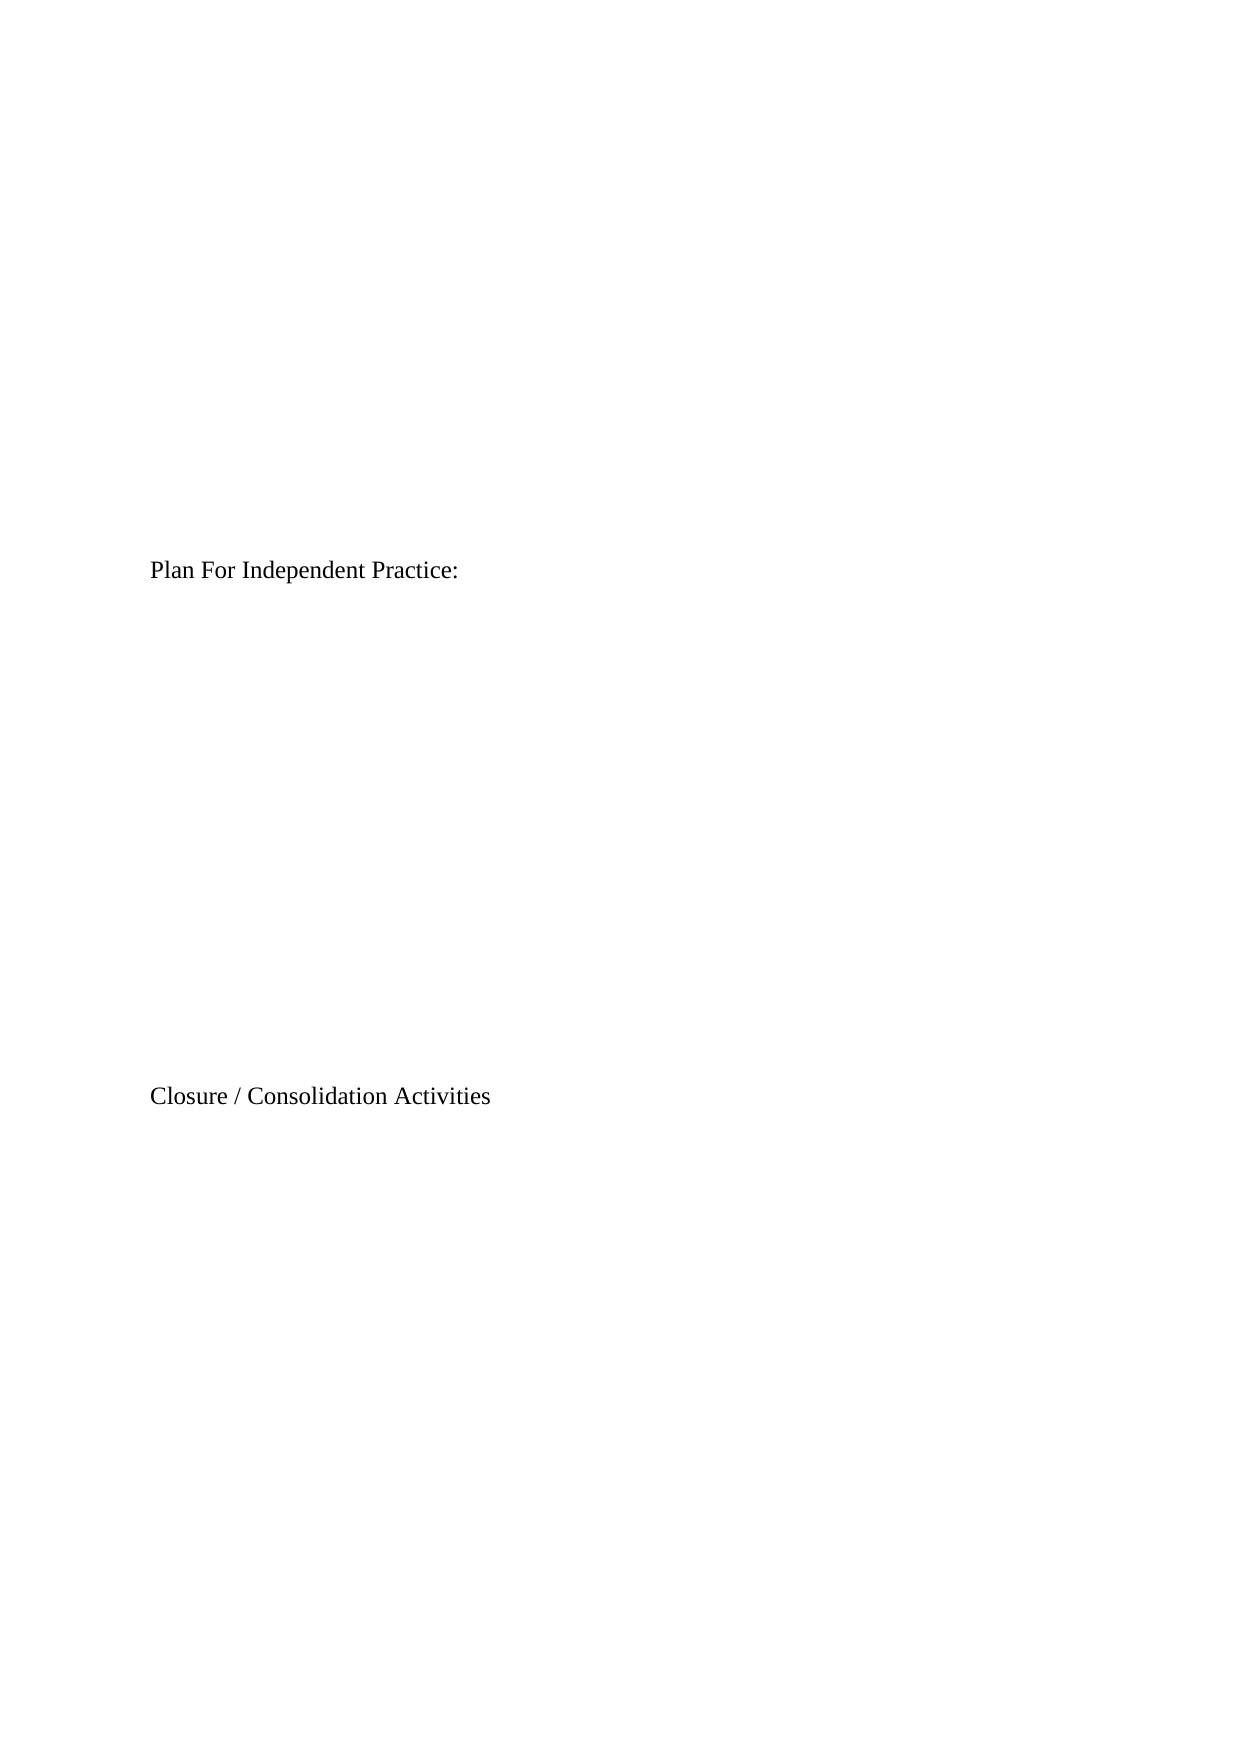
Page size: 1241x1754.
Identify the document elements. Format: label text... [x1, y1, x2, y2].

text Closure / Consolidation Activities [150, 1081, 1090, 1110]
text Plan For Independent Practice: [150, 555, 1090, 584]
